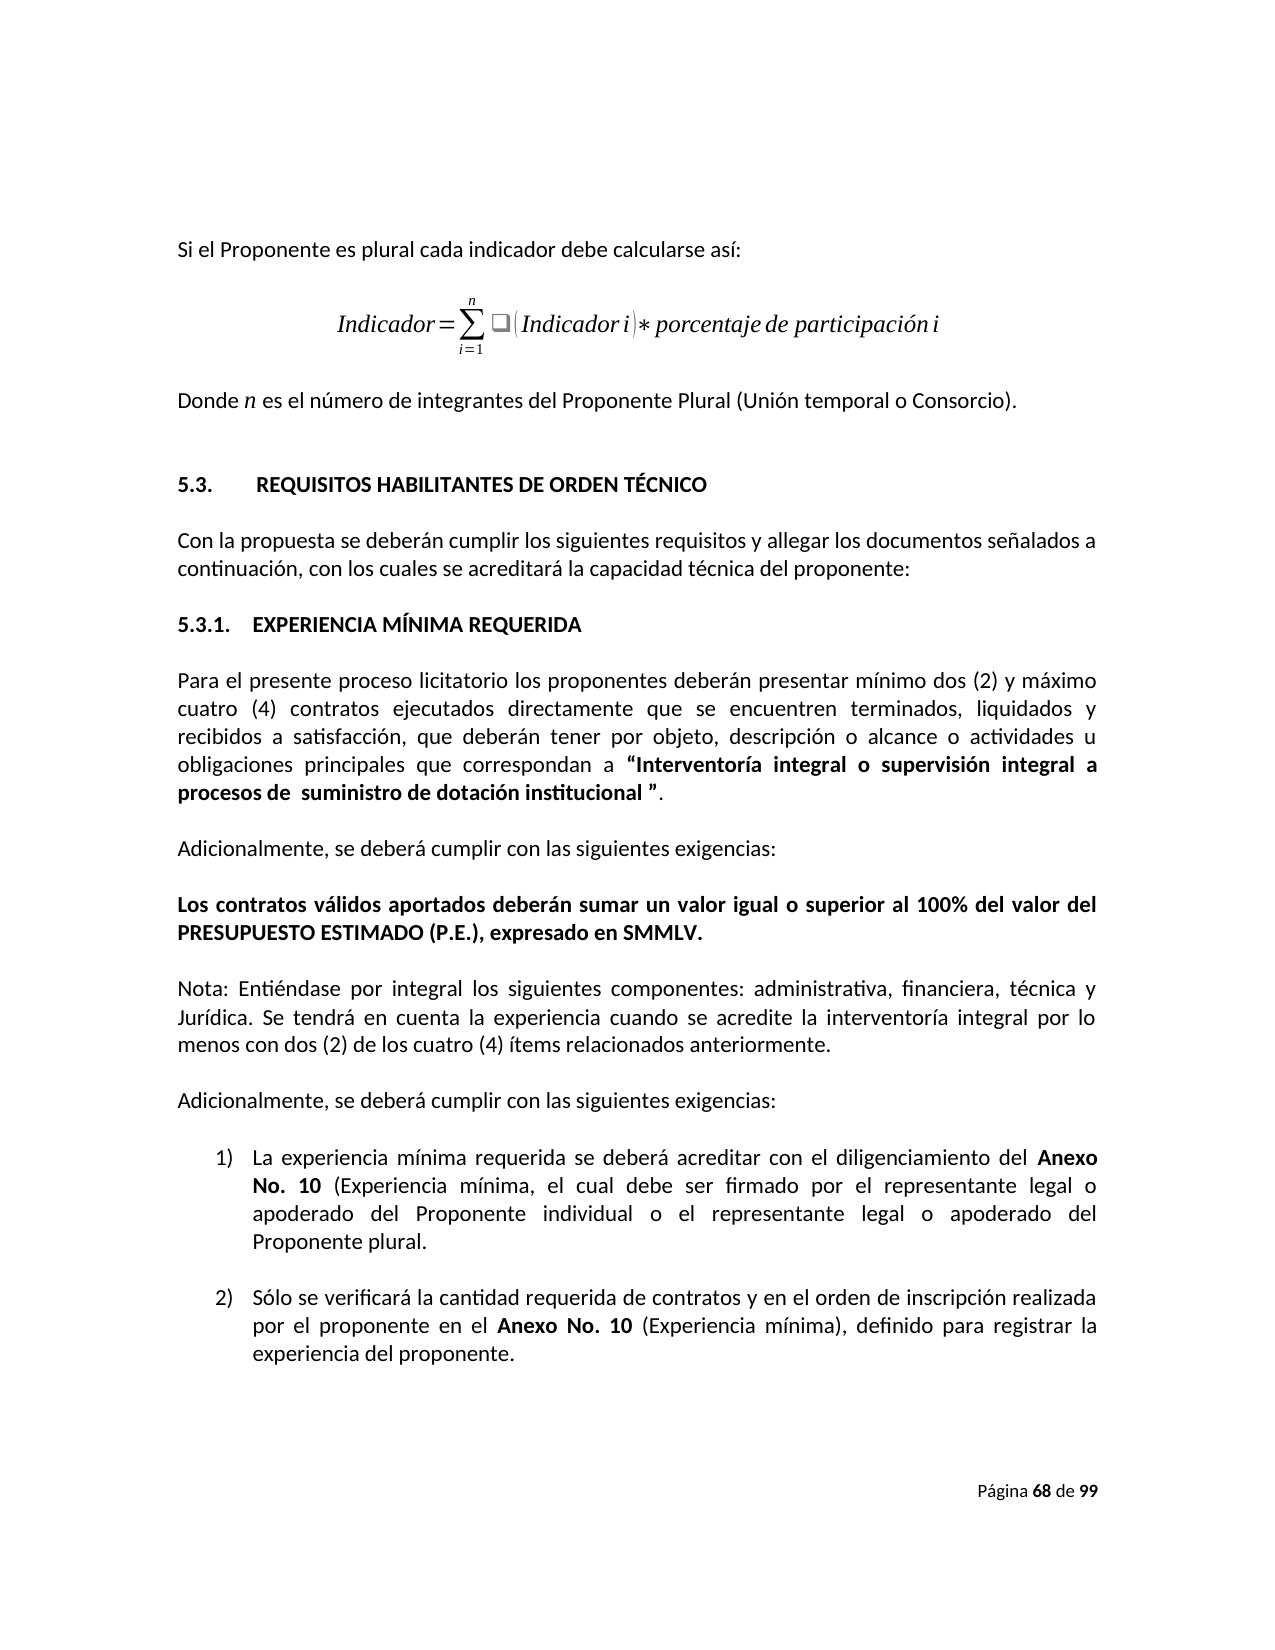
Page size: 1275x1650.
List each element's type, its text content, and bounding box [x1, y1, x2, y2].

text Si el Proponente es plural cada indicador debe calcularse así: [177, 235, 1098, 263]
text Adicionalmente, se deberá cumplir con las siguientes exigencias: [177, 834, 1098, 862]
list Sólo se verificará la cantidad requerida de contratos y en el orden de inscripción realizada por el proponente en el Anexo No. 10 (Experiencia mínima), definido para registrar la experiencia del proponente. [215, 1283, 1098, 1367]
text Adicionalmente, se deberá cumplir con las siguientes exigencias: [177, 1087, 1098, 1115]
subtitle REQUISITOS HABILITANTES DE ORDEN TÉCNICO [177, 470, 1098, 498]
text Nota: Entiéndase por integral los siguientes componentes: administrativa, financiera, técnica y Jurídica. Se tendrá en cuenta la experiencia cuando se acredite la interventoría integral por lo menos con dos (2) de los cuatro (4) ítems relacionados anteriormente. [177, 974, 1098, 1059]
subtitle EXPERIENCIA MÍNIMA REQUERIDA [177, 610, 1098, 638]
text Con la propuesta se deberán cumplir los siguientes requisitos y allegar los documentos señalados a continuación, con los cuales se acreditará la capacidad técnica del proponente: [177, 526, 1098, 582]
list La experiencia mínima requerida se deberá acreditar con el diligenciamiento del Anexo No. 10 (Experiencia mínima, el cual debe ser firmado por el representante legal o apoderado del Proponente individual o el representante legal o apoderado del Proponente plural. [215, 1143, 1098, 1255]
text Los contratos válidos aportados deberán sumar un valor igual o superior al 100% del valor del PRESUPUESTO ESTIMADO (P.E.), expresado en SMMLV. [177, 891, 1098, 947]
text Para el presente proceso licitatorio los proponentes deberán presentar mínimo dos (2) y máximo cuatro (4) contratos ejecutados directamente que se encuentren terminados, liquidados y recibidos a satisfacción, que deberán tener por objeto, descripción o alcance o actividades u obligaciones principales que correspondan a “Interventoría integral o supervisión integral a procesos de suministro de dotación institucional ”. [177, 666, 1098, 806]
text Donde es el número de integrantes del Proponente Plural (Unión temporal o Consorcio). [177, 386, 1098, 414]
